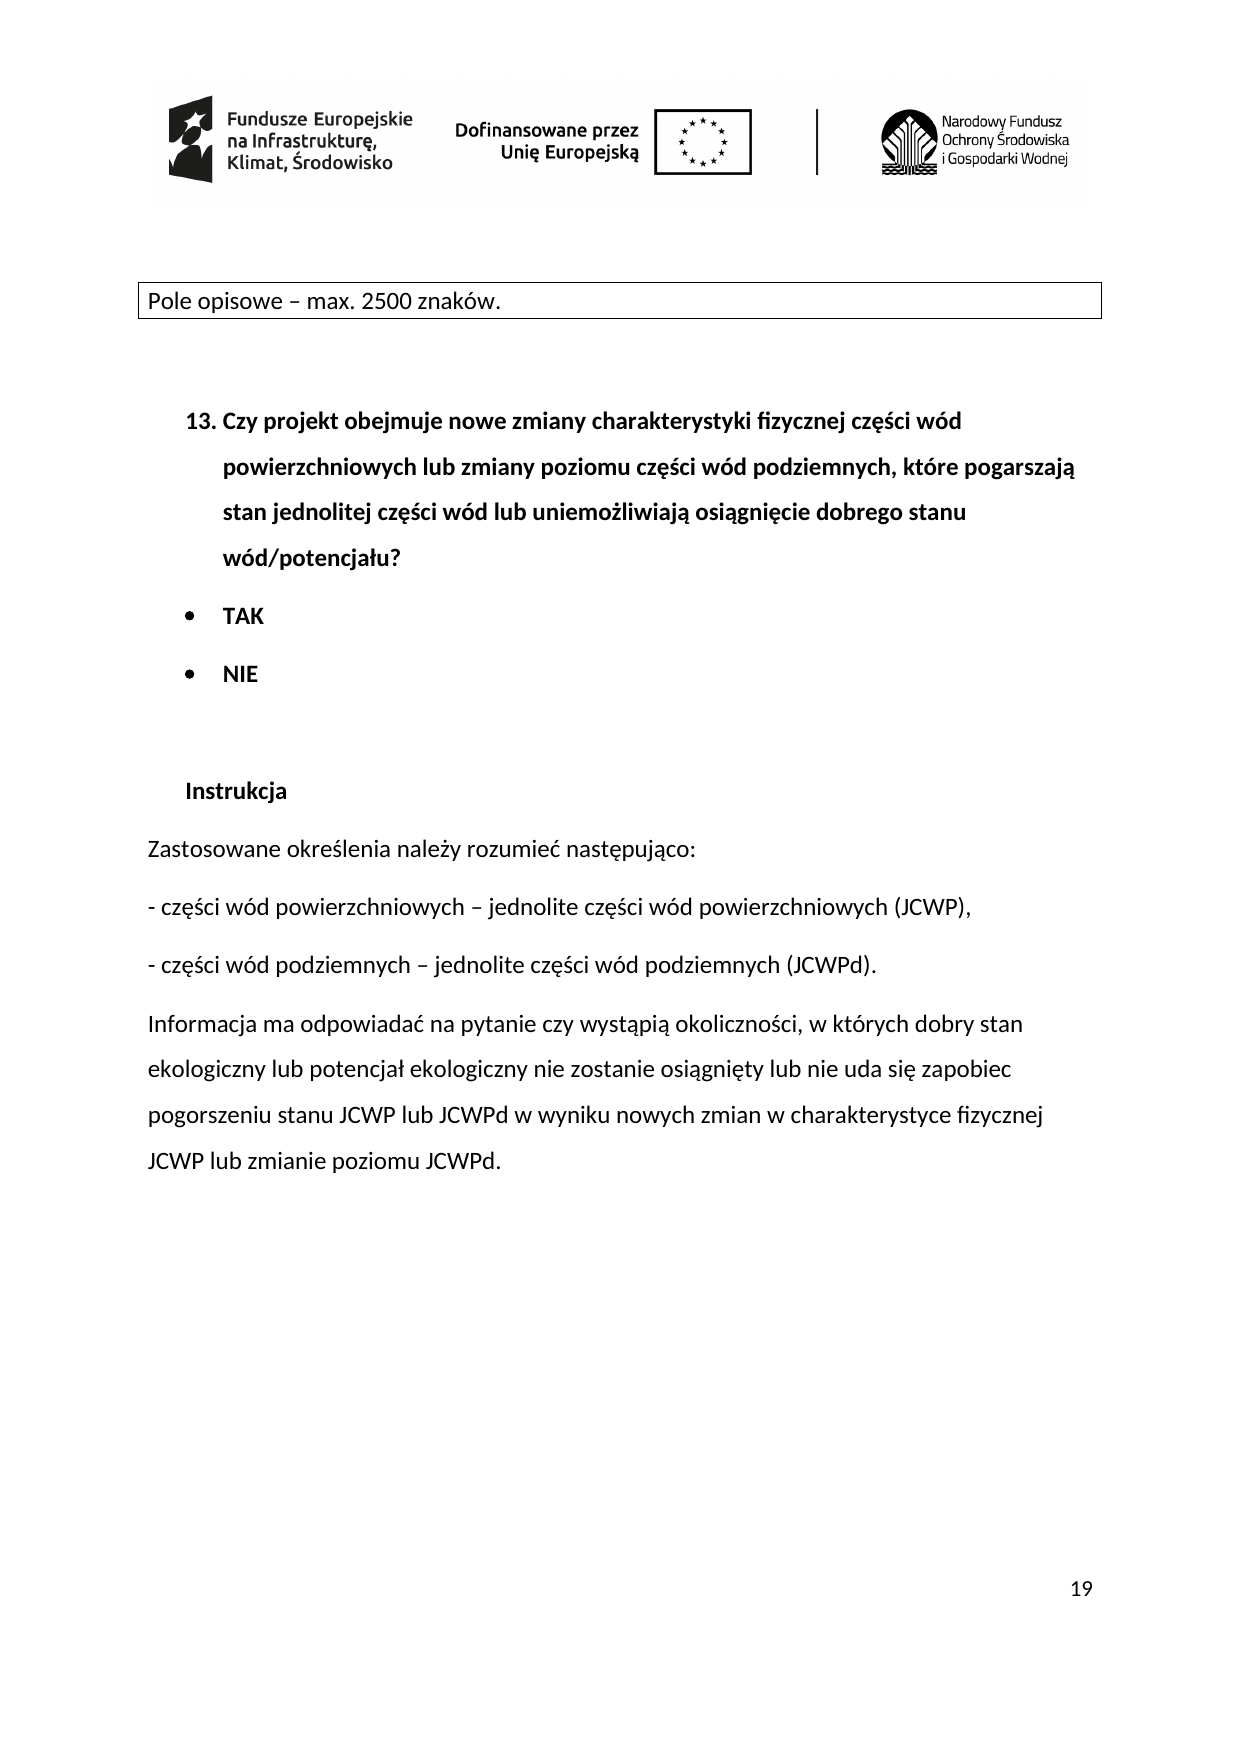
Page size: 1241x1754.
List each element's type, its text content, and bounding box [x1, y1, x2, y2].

picture [147, 73, 1093, 205]
text Informacja ma odpowiadać na pytanie czy wystąpią okoliczności, w których dobry stan ekologiczny lub potencjał ekologiczny nie zostanie osiągnięty lub nie uda się zapobiec pogorszeniu stanu JCWP lub JCWPd w wyniku nowych zmian w charakterystyce fizycznej JCWP lub zmianie poziomu JCWPd. [148, 1008, 1093, 1176]
text Zastosowane określenia należy rozumieć następująco: [148, 833, 1093, 864]
text Instrukcja [185, 775, 1093, 806]
list TAK [185, 600, 1093, 631]
text Pole opisowe – max. 2500 znaków. [139, 283, 1101, 318]
list NIE [185, 658, 1093, 689]
list Czy projekt obejmuje nowe zmiany charakterystyki fizycznej części wód powierzchniowych lub zmiany poziomu części wód podziemnych, które pogarszają stan jednolitej części wód lub uniemożliwiają osiągnięcie dobrego stanu wód/potencjału? [185, 405, 1093, 573]
text - części wód podziemnych – jednolite części wód podziemnych (JCWPd). [148, 950, 1093, 980]
text - części wód powierzchniowych – jednolite części wód powierzchniowych (JCWP), [148, 891, 1093, 922]
